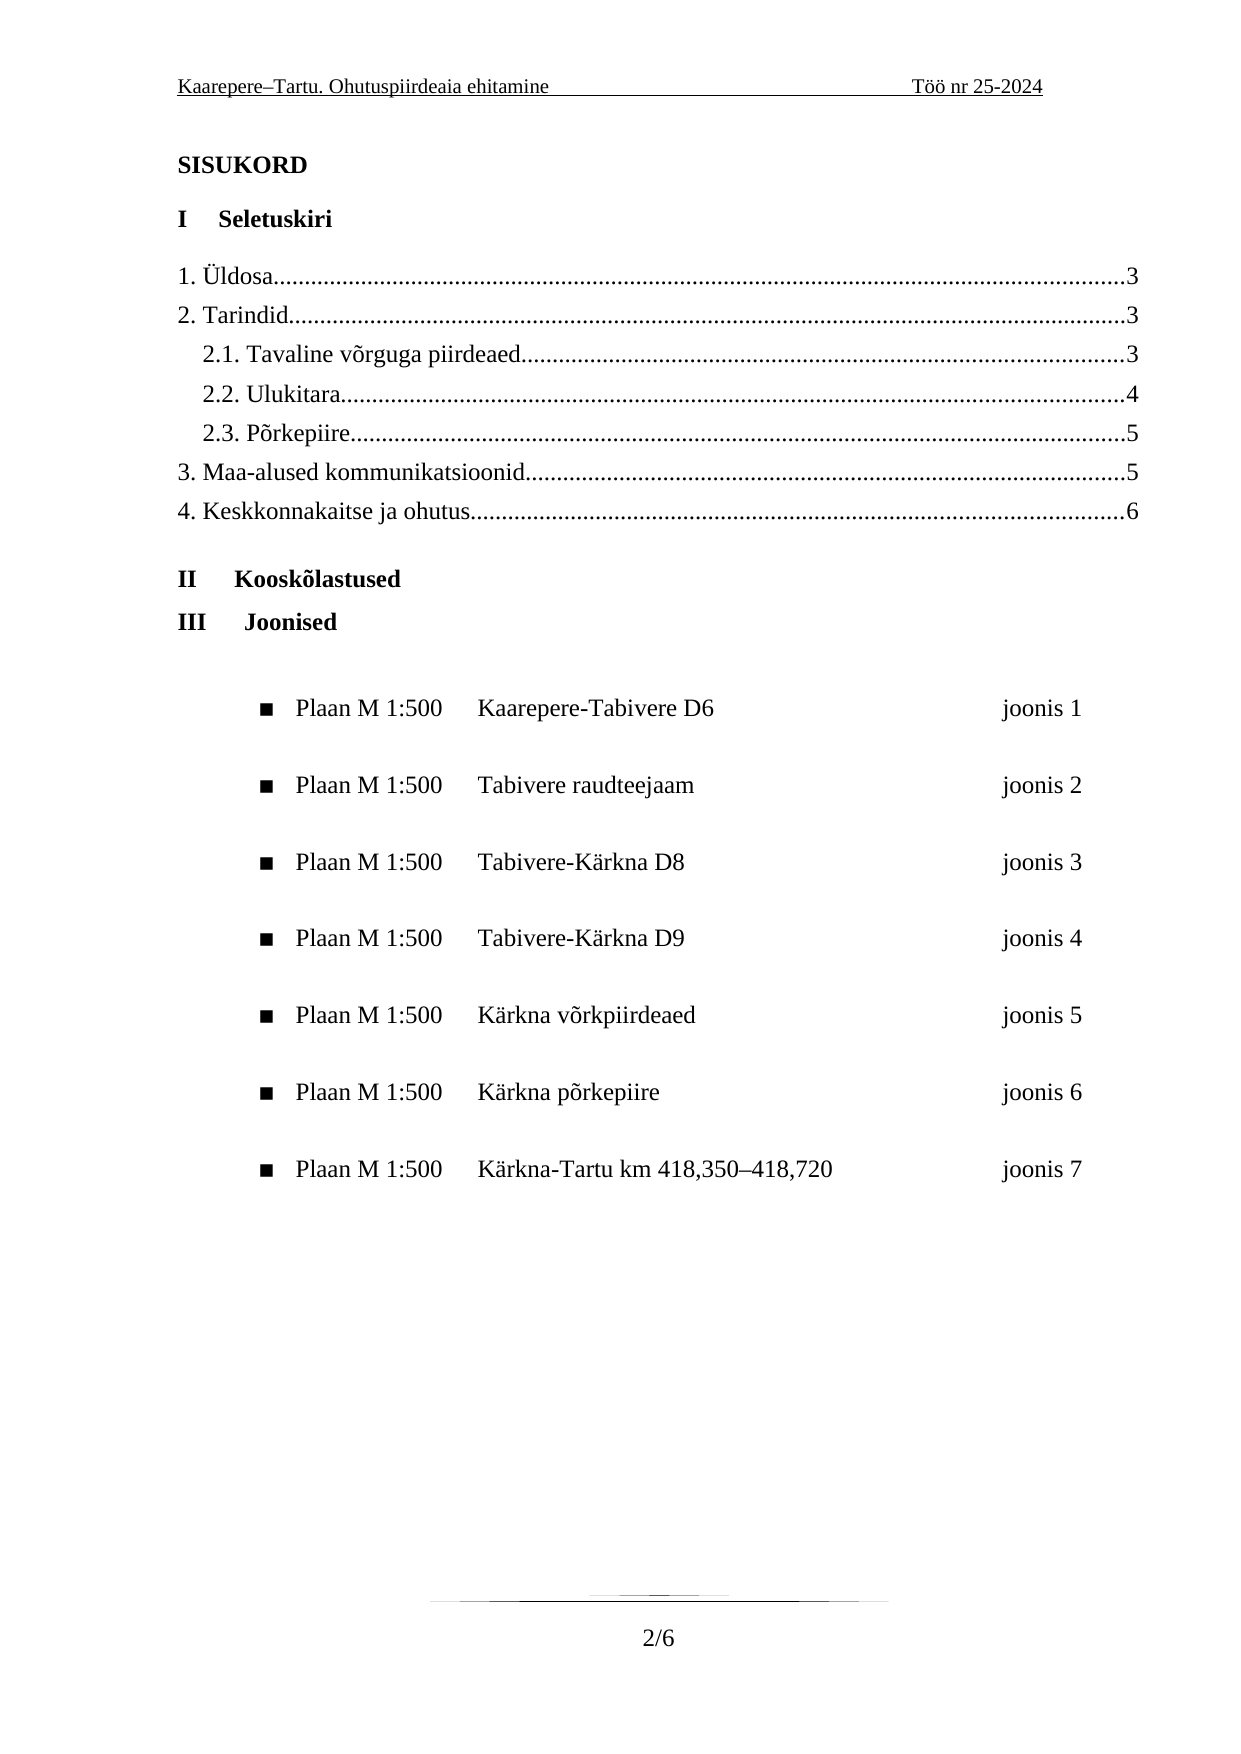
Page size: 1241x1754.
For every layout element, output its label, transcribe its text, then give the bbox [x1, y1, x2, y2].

list Plaan M 1:500 Tabivere-Kärkna D8 joonis 3 [258, 833, 1140, 884]
text SISUKORD [177, 150, 1140, 179]
list Plaan M 1:500 Kärkna-Tartu km 418,350–418,720 joonis 7 [258, 1140, 1140, 1192]
list Plaan M 1:500 Kärkna võrkpiirdeaed joonis 5 [258, 987, 1140, 1038]
subtitle II Kooskõlastused [177, 564, 1140, 593]
subtitle I Seletuskiri [177, 204, 1140, 232]
list Plaan M 1:500 Tabivere raudteejaam joonis 2 [258, 756, 1140, 807]
list Plaan M 1:500 Kaarepere-Tabivere D6 joonis 1 [258, 679, 1140, 730]
subtitle III Joonised [177, 607, 1140, 636]
list Plaan M 1:500 Tabivere-Kärkna D9 joonis 4 [258, 910, 1140, 961]
list Plaan M 1:500 Kärkna põrkepiire joonis 6 [258, 1063, 1140, 1115]
